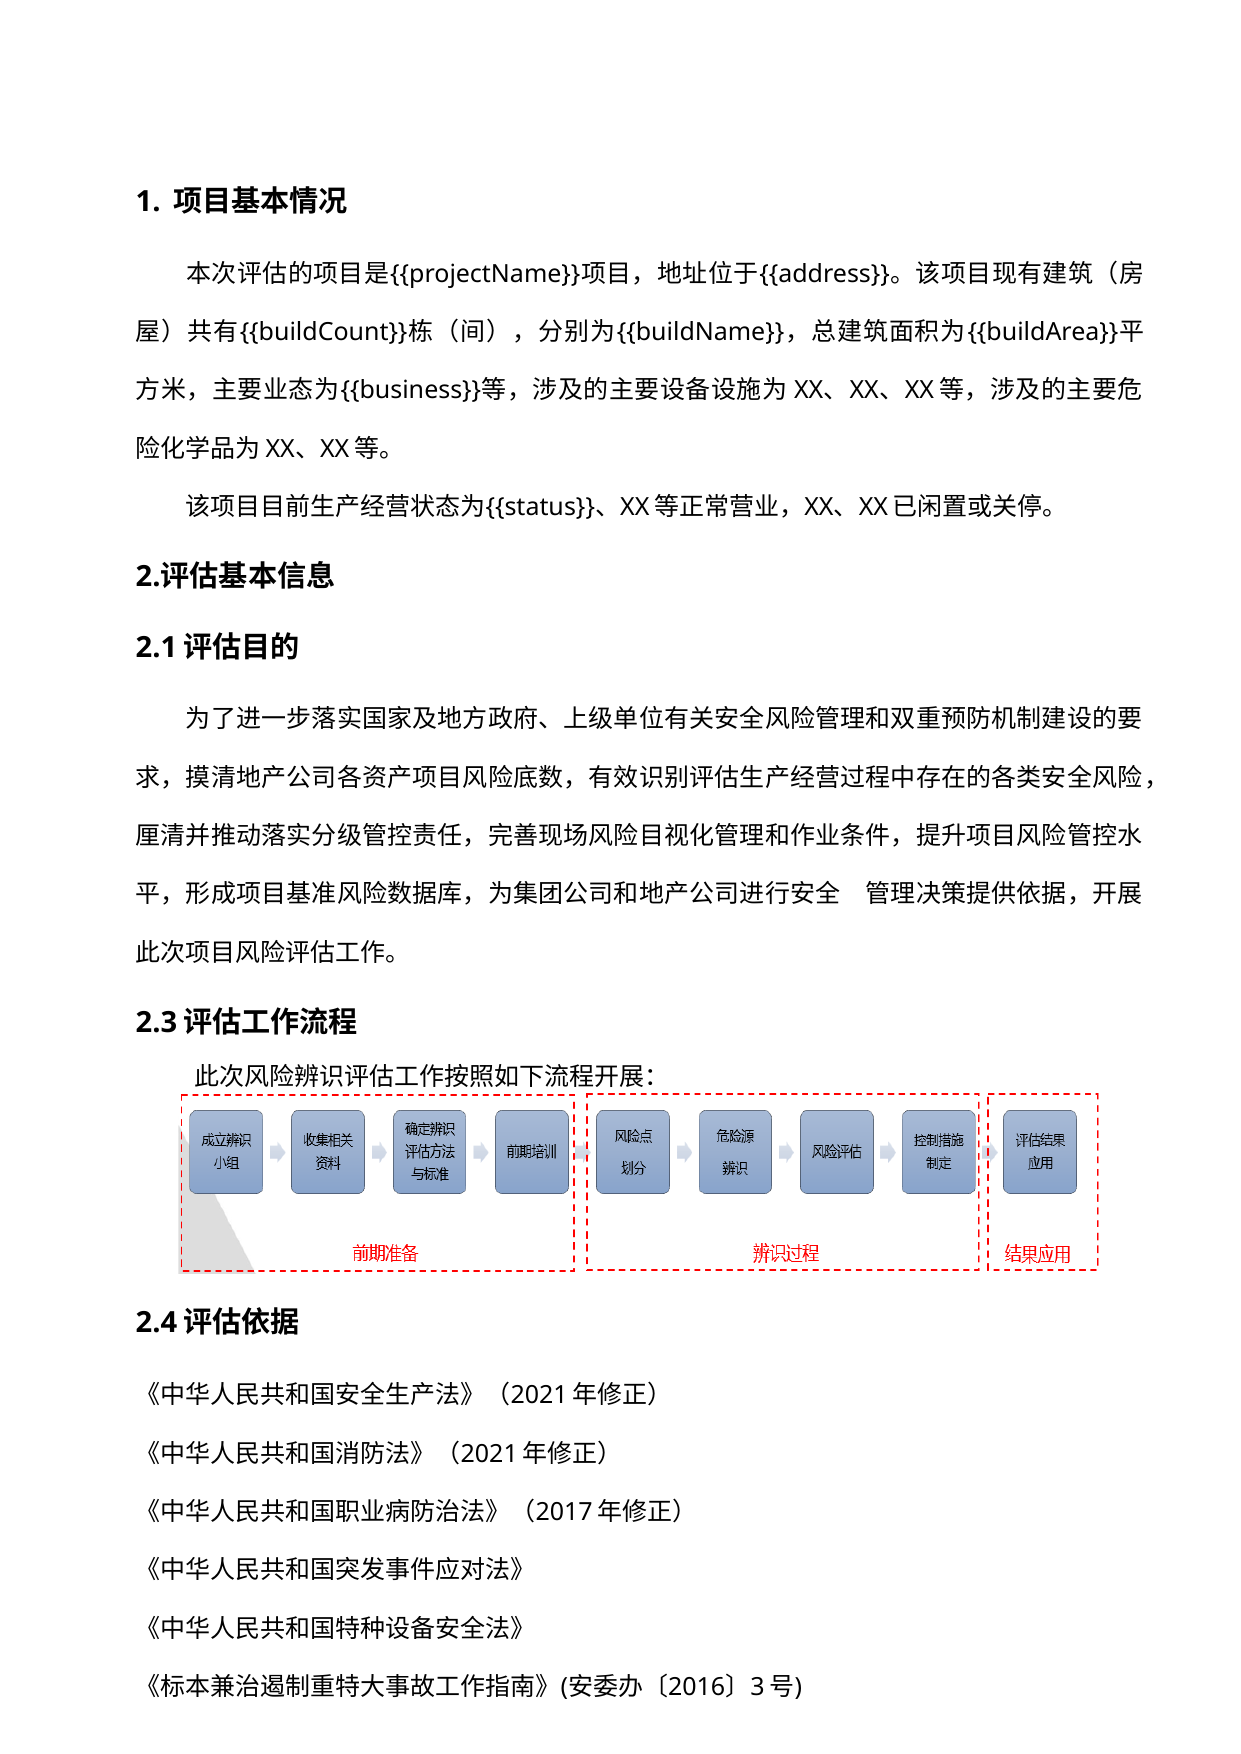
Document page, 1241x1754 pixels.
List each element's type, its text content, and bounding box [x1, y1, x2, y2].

text 《中华人民共和国安全生产法》（2021年修正） [135, 1357, 1144, 1415]
text 《中华人民共和国突发事件应对法》 [135, 1532, 1144, 1590]
picture [178, 1092, 1102, 1274]
subtitle 项目基本情况 [135, 164, 1144, 223]
text 此次风险辨识评估工作按照如下流程开展： [135, 1056, 1144, 1092]
text 该项目目前生产经营状态为{{status}}、XX等正常营业，XX、XX已闲置或关停。 [135, 469, 1144, 527]
subtitle 2.评估基本信息 [135, 539, 1144, 598]
text 《中华人民共和国职业病防治法》（2017年修正） [135, 1474, 1144, 1532]
text 《标本兼治遏制重特大事故工作指南》(安委办〔2016〕3号) [135, 1649, 1144, 1707]
subtitle 2.3评估工作流程 [135, 985, 1144, 1044]
subtitle 2.4评估依据 [135, 1286, 1144, 1344]
text 为了进一步落实国家及地方政府、上级单位有关安全风险管理和双重预防机制建设的要求，摸清地产公司各资产项目风险底数，有效识别评估生产经营过程中存在的各类安全风险，厘清并推动落实分级管控责任，完善现场风险目视化管理和作业条件，提升项目风险管控水平，形成项目基准风险数据库，为集团公司和地产公司进行安全 管理决策提供依据，开展此次项目风险评估工作。 [135, 681, 1144, 973]
subtitle 2.1评估目的 [135, 610, 1144, 669]
text 《中华人民共和国特种设备安全法》 [135, 1590, 1144, 1649]
text 本次评估的项目是{{projectName}}项目，地址位于{{address}}。该项目现有建筑（房屋）共有{{buildCount}}栋（间），分别为{{buildName}}，总建筑面积为{{buildArea}}平方米，主要业态为{{business}}等，涉及的主要设备设施为XX、XX、XX等，涉及的主要危险化学品为XX、XX等。 [135, 235, 1144, 469]
text 《中华人民共和国消防法》（2021年修正） [135, 1415, 1144, 1474]
